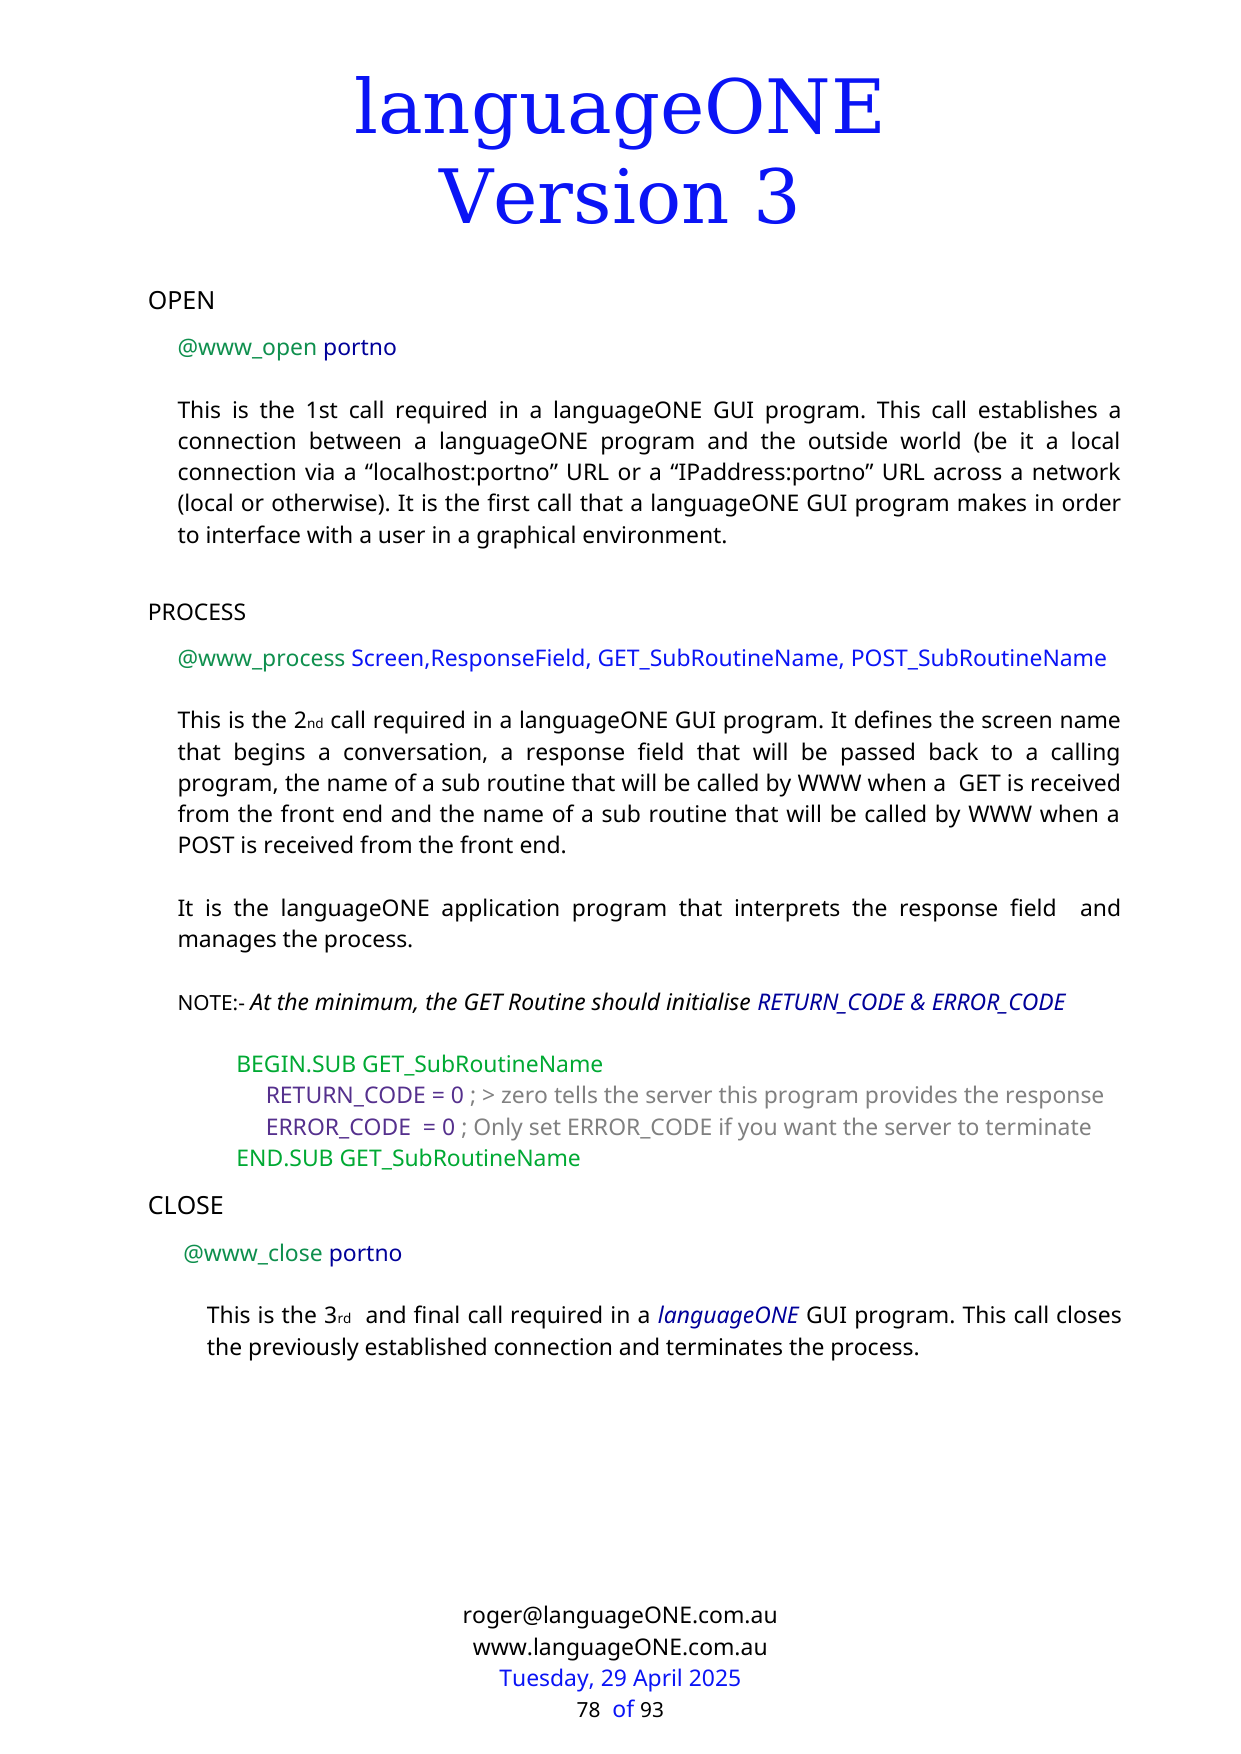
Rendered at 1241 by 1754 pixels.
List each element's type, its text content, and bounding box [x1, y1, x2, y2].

text This is the 3rd and final call required in a languageONE GUI program. This call closes the previously established connection and terminates the process. [207, 1299, 1122, 1362]
text @www_process Screen,ResponseField, GET_SubRoutineName, POST_SubRoutineName [177, 642, 1122, 673]
text CLOSE [148, 1188, 1122, 1222]
text @www_close portno [183, 1237, 1122, 1268]
text @www_open portno [177, 331, 1122, 362]
text This is the 1st call required in a languageONE GUI program. This call establishes a connection between a languageONE program and the outside world (be it a local connection via a “localhost:portno” URL or a “IPaddress:portno” URL across a network (local or otherwise). It is the first call that a languageONE GUI program makes in order to interface with a user in a graphical environment. [177, 394, 1122, 550]
text This is the 2nd call required in a languageONE GUI program. It defines the screen name that begins a conversation, a response field that will be passed back to a calling program, the name of a sub routine that will be called by WWW when a GET is received from the front end and the name of a sub routine that will be called by WWW when a POST is received from the front end. [177, 704, 1122, 861]
text OPEN [148, 282, 1122, 316]
text NOTE:- At the minimum, the GET Routine should initialise RETURN_CODE & ERROR_CODE [177, 986, 1122, 1017]
text RETURN_CODE = 0 ; > zero tells the server this program provides the response [236, 1079, 1122, 1111]
text PROCESS [148, 596, 1122, 627]
text END.SUB GET_SubRoutineName [236, 1142, 1122, 1173]
text It is the languageONE application program that interprets the response field and manages the process. [177, 892, 1122, 954]
text ERROR_CODE = 0 ; Only set ERROR_CODE if you want the server to terminate [236, 1111, 1122, 1142]
text BEGIN.SUB GET_SubRoutineName [236, 1048, 1122, 1079]
